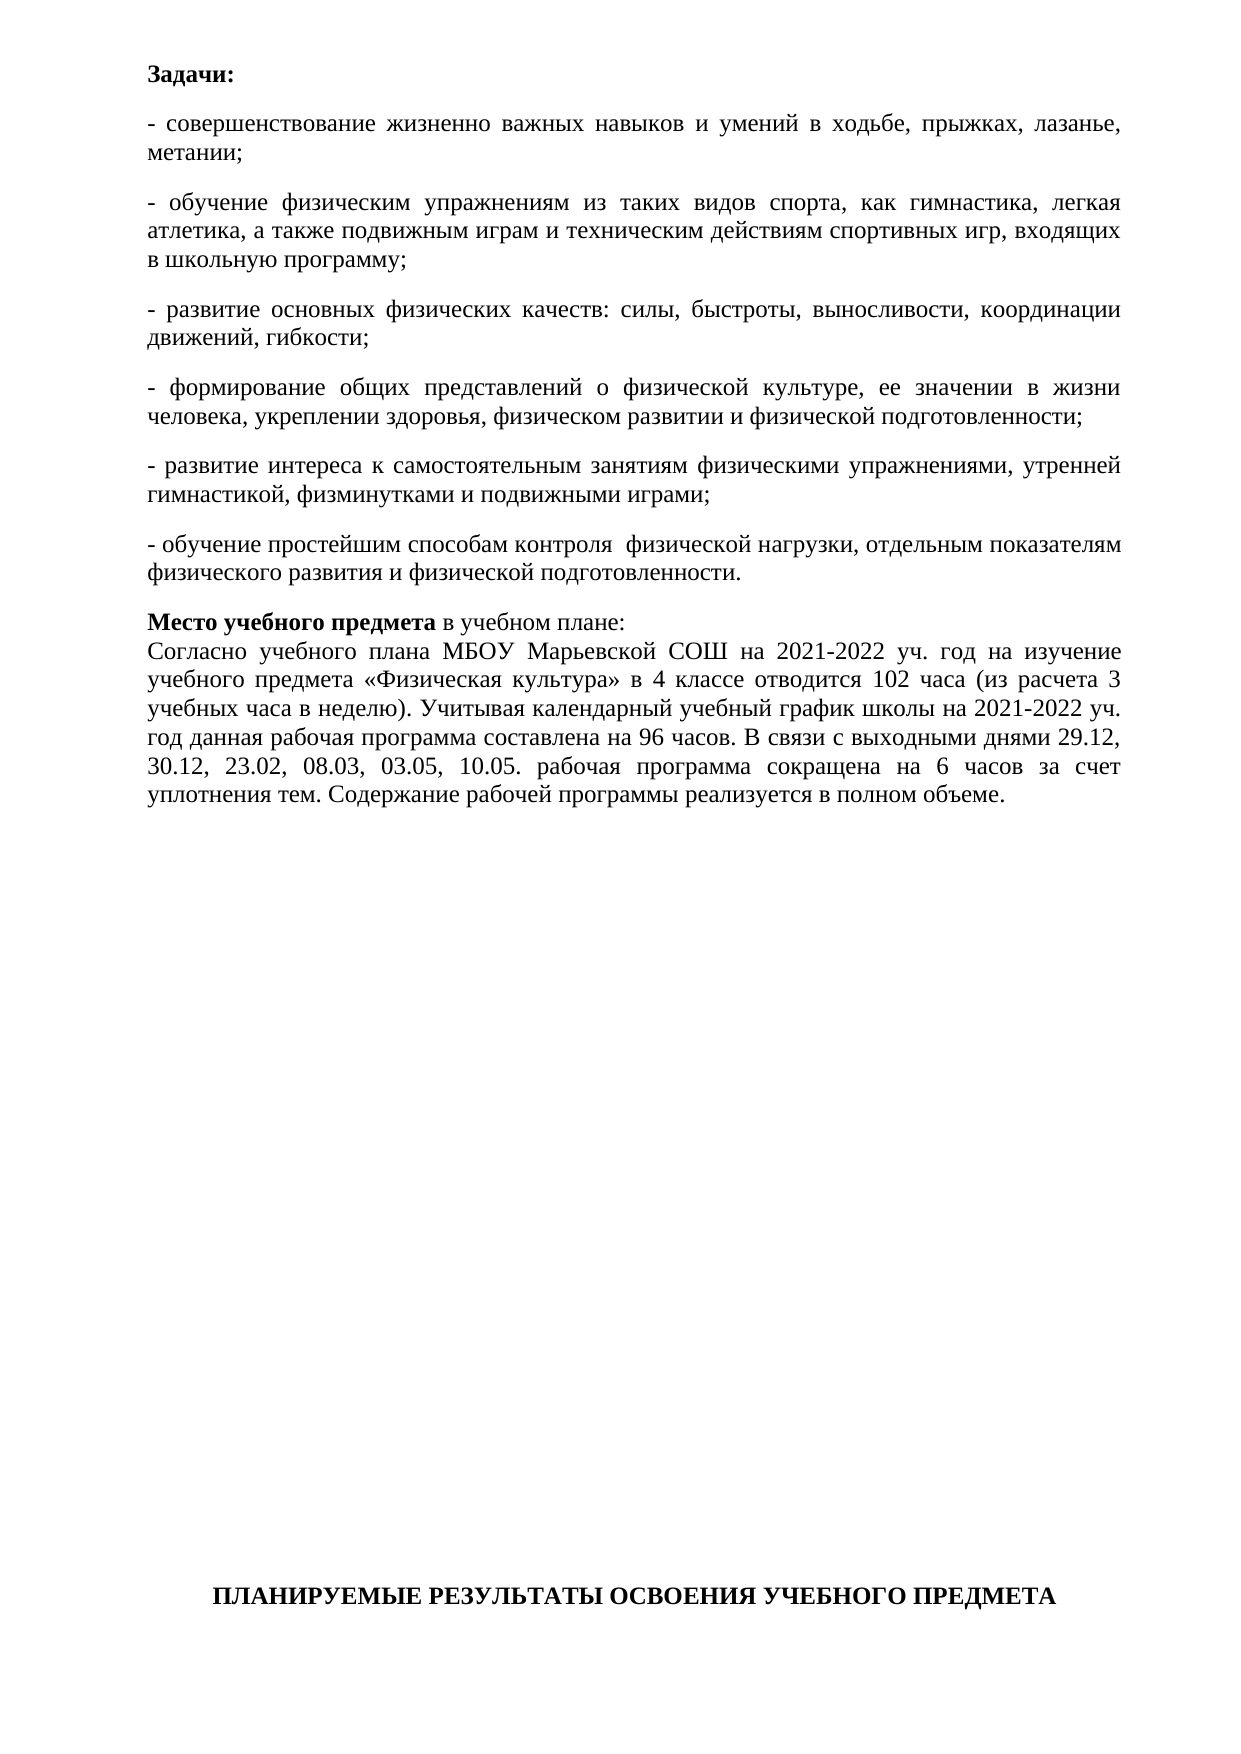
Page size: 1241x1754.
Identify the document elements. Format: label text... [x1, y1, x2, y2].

text - развитие интереса к самостоятельным занятиям физическими упражнениями, утренней гимнастикой, физминутками и подвижными играми; [147, 450, 1122, 508]
text - обучение простейшим способам контроля физической нагрузки, отдельным показателям физического развития и физической подготовленности. [147, 529, 1122, 586]
text ПЛАНИРУЕМЫЕ РЕЗУЛЬТАТЫ ОСВОЕНИЯ УЧЕБНОГО ПРЕДМЕТА [147, 1581, 1122, 1609]
text - формирование общих представлений о физической культуре, ее значении в жизни человека, укреплении здоровья, физическом развитии и физической подготовленности; [147, 372, 1122, 429]
text Место учебного предмета в учебном плане: [147, 607, 1122, 636]
text - развитие основных физических качеств: силы, быстроты, выносливости, координации движений, гибкости; [147, 294, 1122, 351]
text - совершенствование жизненно важных навыков и умений в ходьбе, прыжках, лазанье, метании; [147, 108, 1122, 166]
text Задачи: [147, 59, 1122, 87]
text - обучение физическим упражнениям из таких видов спорта, как гимнастика, легкая атлетика, а также подвижным играм и техническим действиям спортивных игр, входящих в школьную программу; [147, 187, 1122, 273]
text Согласно учебного плана МБОУ Марьевской СОШ на 2021-2022 уч. год на изучение учебного предмета «Физическая культура» в 4 классе отводится 102 часа (из расчета 3 учебных часа в неделю). Учитывая календарный учебный график школы на 2021-2022 уч. год данная рабочая программа составлена на 96 часов. В связи с выходными днями 29.12, 30.12, 23.02, 08.03, 03.05, 10.05. рабочая программа сокращена на 6 часов за счет уплотнения тем. Содержание рабочей программы реализуется в полном объеме. [147, 636, 1122, 808]
